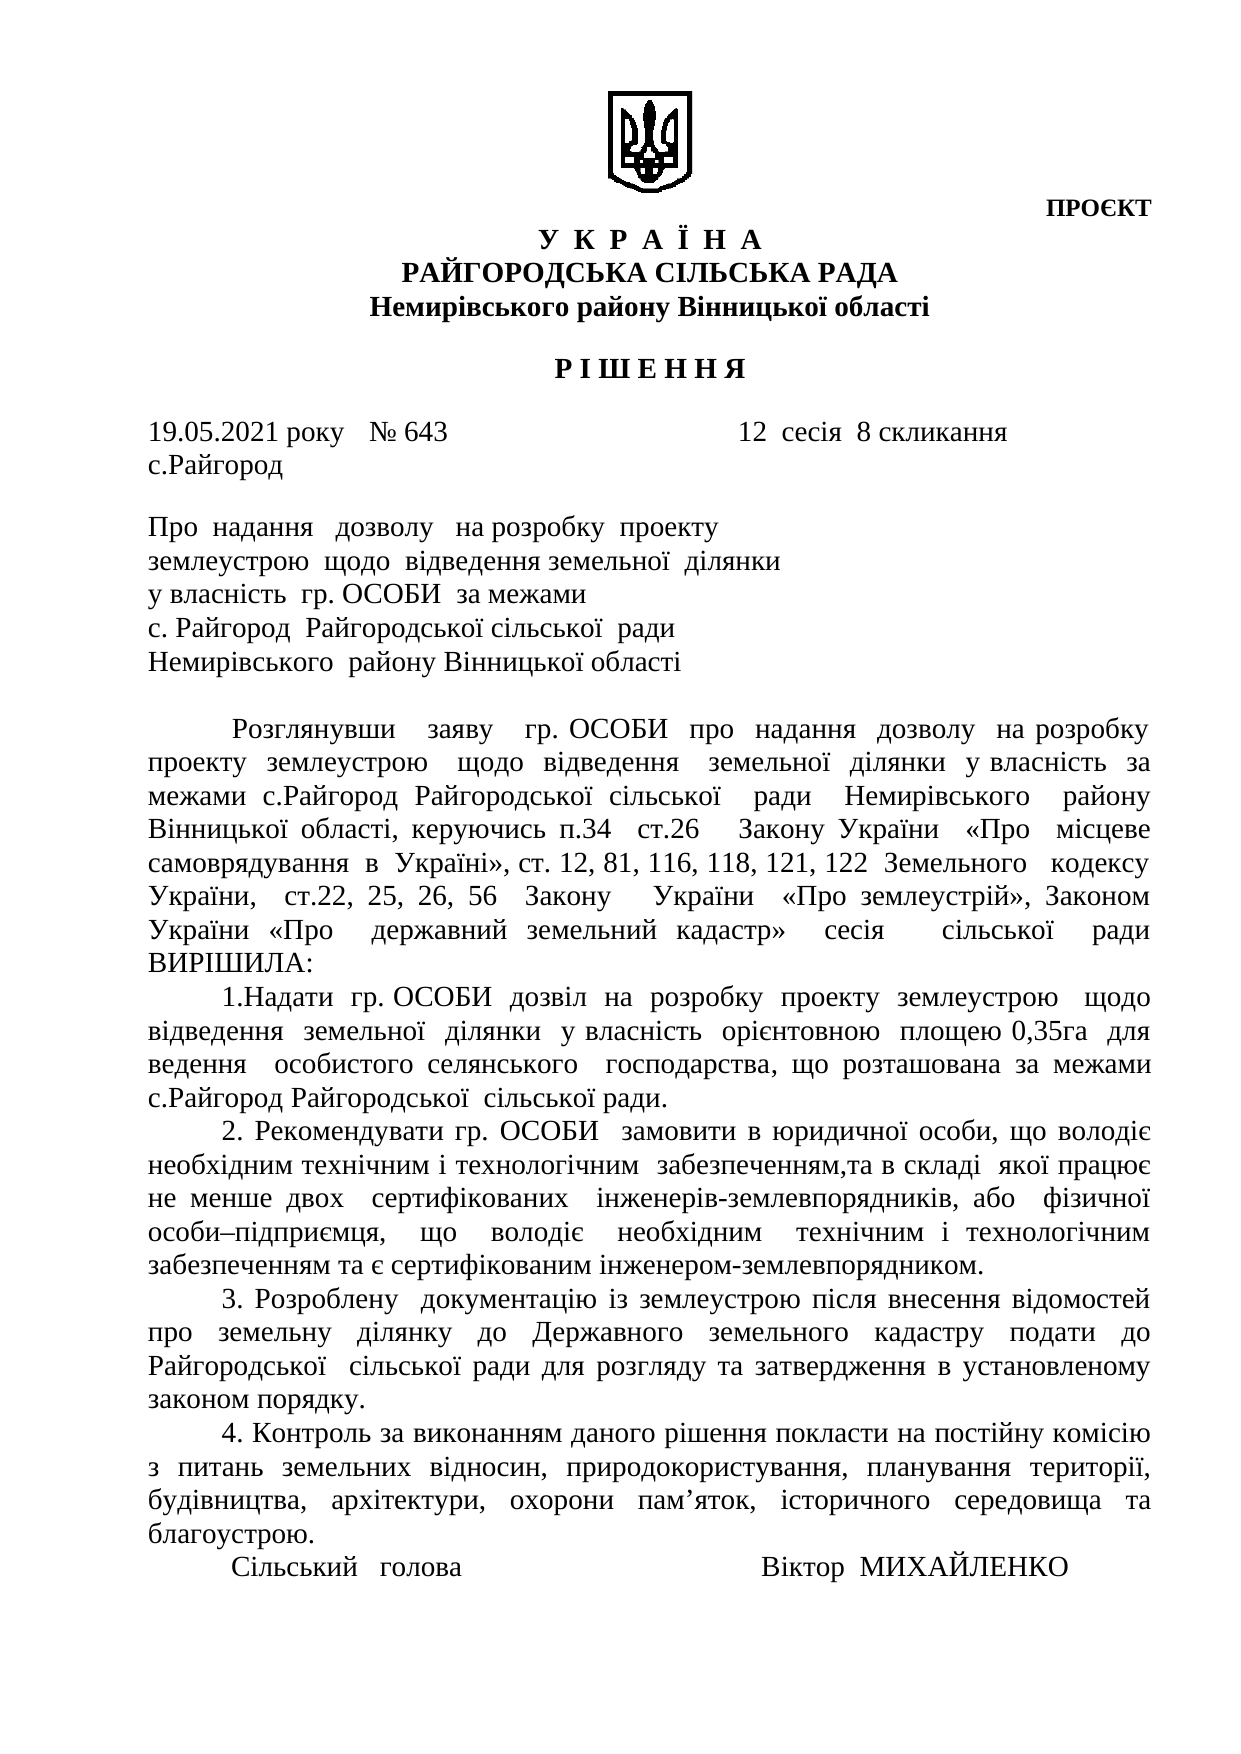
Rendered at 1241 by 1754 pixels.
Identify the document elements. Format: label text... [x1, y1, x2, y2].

text у власність гр. ОСОБИ за межами [148, 577, 1152, 610]
picture [606, 88, 693, 194]
text Немирівського району Вінницької області [148, 289, 1152, 323]
text с. Райгород Райгородської сільської ради [148, 610, 1152, 644]
text Р І Ш Е Н Н Я [148, 351, 1152, 385]
text землеустрою щодо відведення земельної ділянки [148, 543, 1152, 577]
text Сільський голова Віктор МИХАЙЛЕНКО [148, 1549, 1152, 1583]
text 3. Розроблену документацію із землеустрою після внесення відомостей про земельну ділянку до Державного земельного кадастру подати до Райгородської сільської ради для розгляду та затвердження в установленому законом порядку. [148, 1281, 1152, 1415]
text 19.05.2021 року № 643 12 сесія 8 скликання [148, 414, 1152, 447]
text ПРОЄКТ [148, 193, 1152, 222]
text Розглянувши заяву гр. ОСОБИ про надання дозволу на розробку проекту землеустрою щодо відведення земельної ділянки у власність за межами с.Райгород Райгородської сільської ради Немирівського району Вінницької області, керуючись п.34 ст.26 Закону України «Про місцеве самоврядування в Україні», ст. 12, 81, 116, 118, 121, 122 Земельного кодексу України, ст.22, 25, 26, 56 Закону України «Про землеустрій», Законом України «Про державний земельний кадастр» сесія сільської ради ВИРІШИЛА: [148, 711, 1152, 979]
title У К Р А Ї Н А [148, 222, 1152, 256]
subtitle РАЙГОРОДСЬКА СІЛЬСЬКА РАДА [148, 256, 1152, 289]
list 4. Контроль за виконанням даного рішення покласти на постійну комісію з питань земельних відносин, природокористування, планування території, будівництва, архітектури, охорони пам’яток, історичного середовища та благоустрою. [148, 1415, 1152, 1549]
text Про надання дозволу на розробку проекту [148, 509, 1152, 543]
text Немирівського району Вінницької області [148, 644, 1152, 677]
text с.Райгород [148, 447, 1152, 481]
text 2. Рекомендувати гр. ОСОБИ замовити в юридичної особи, що володіє необхідним технічним і технологічним забезпеченням,та в складі якої працює не менше двох сертифікованих інженерів-землевпорядників, або фізичної особи–підприємця, що володіє необхідним технічним і технологічним забезпеченням та є сертифікованим інженером-землевпорядником. [148, 1113, 1152, 1281]
text 1.Надати гр. ОСОБИ дозвіл на розробку проекту землеустрою щодо відведення земельної ділянки у власність орієнтовною площею 0,35га для ведення особистого селянського господарства, що розташована за межами с.Райгород Райгородської сільської ради. [148, 979, 1152, 1113]
